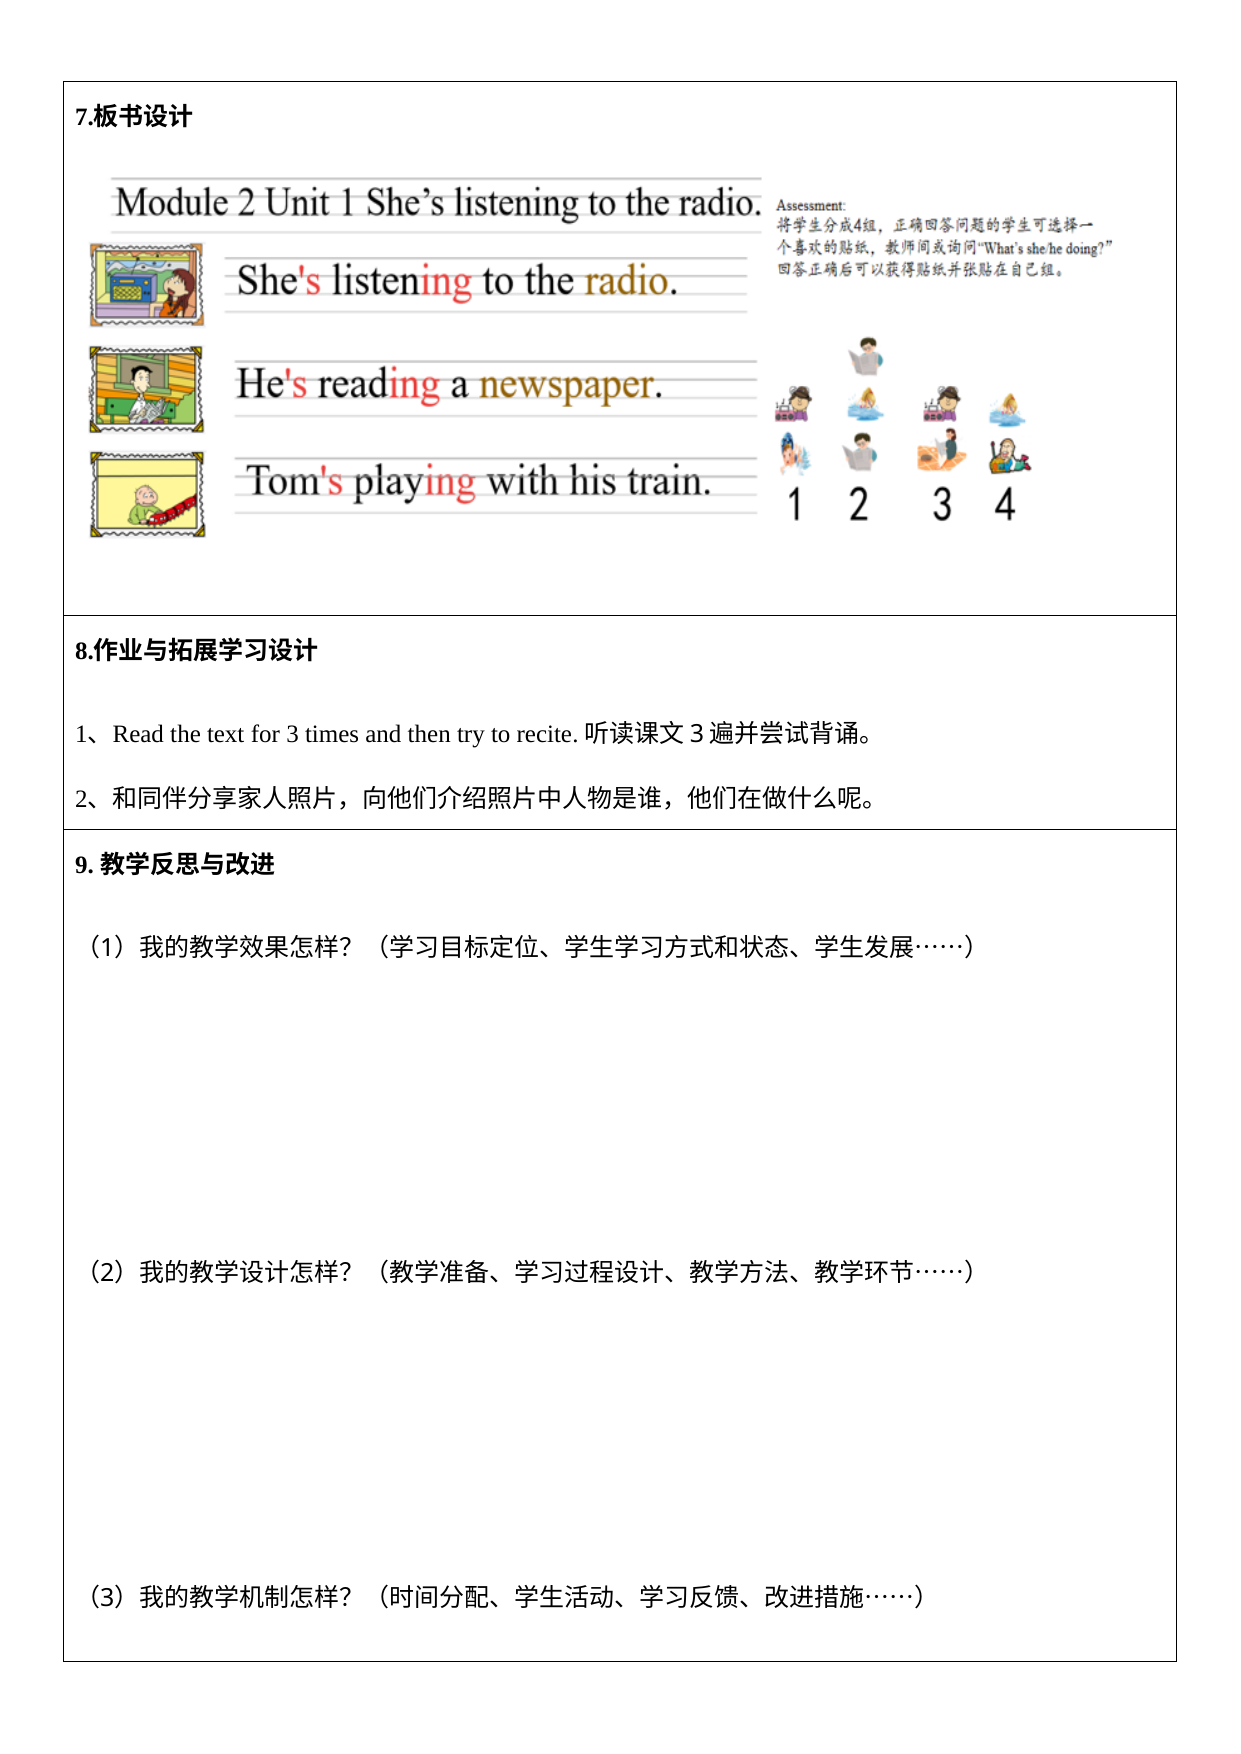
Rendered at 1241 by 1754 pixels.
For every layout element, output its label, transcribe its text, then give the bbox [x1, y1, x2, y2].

picture [75, 165, 1132, 547]
table_cell 7.板书设计 [64, 82, 1176, 615]
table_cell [64, 830, 1176, 1661]
table_cell 8.作业与拓展学习设计 1、Read the text for 3 times and then try to recite. 听读课文3遍并尝试背诵。 2、和同伴分享家人照片，向他们介绍照片中人物是谁，他们在做什么呢。 [64, 616, 1176, 829]
